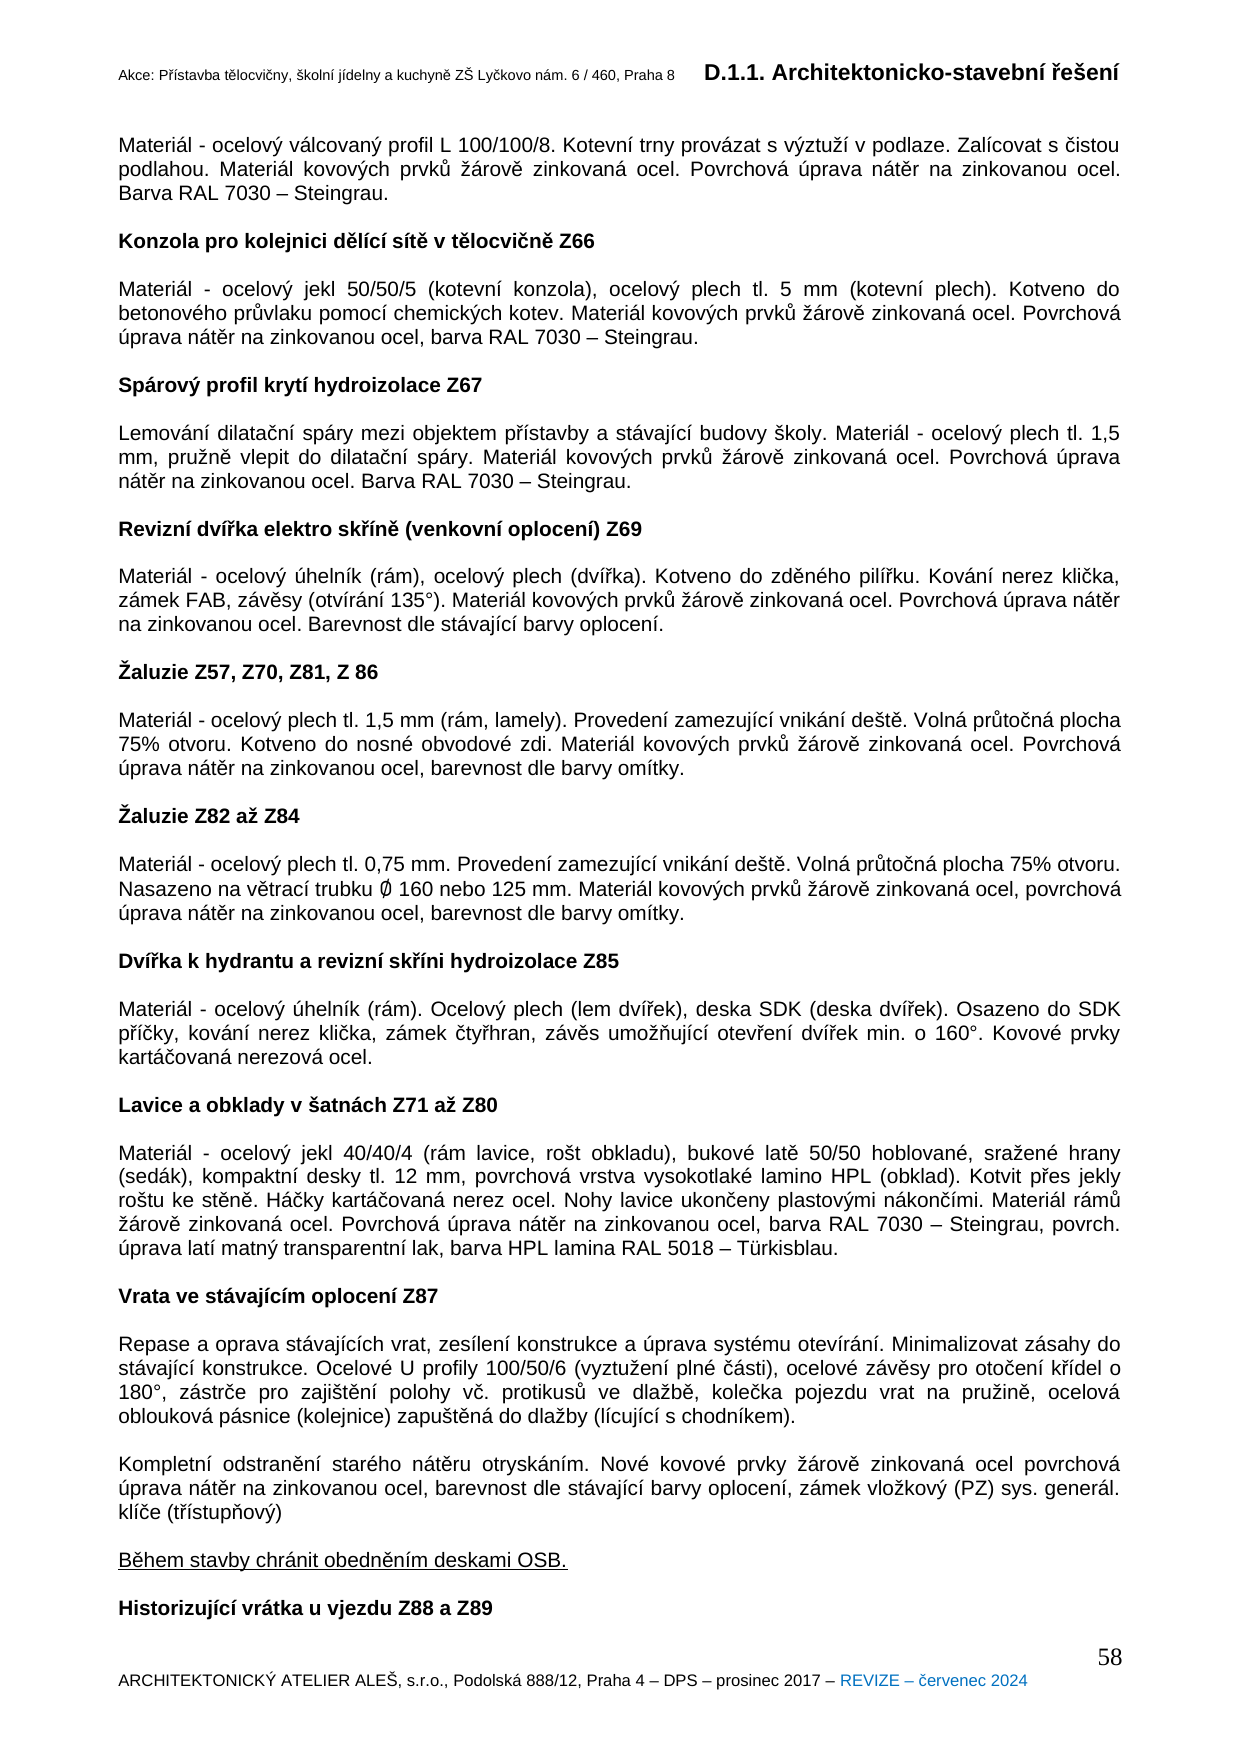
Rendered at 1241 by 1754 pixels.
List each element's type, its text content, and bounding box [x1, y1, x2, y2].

text Žaluzie Z82 až Z84 [118, 804, 1122, 828]
text Materiál - ocelový válcovaný profil L 100/100/8. Kotevní trny provázat s výztuží v podlaze. Zalícovat s čistou podlahou. Materiál kovových prvků žárově zinkovaná ocel. Povrchová úprava nátěr na zinkovanou ocel. Barva RAL 7030 – Steingrau. [118, 133, 1122, 205]
text Repase a oprava stávajících vrat, zesílení konstrukce a úprava systému otevírání. Minimalizovat zásahy do stávající konstrukce. Ocelové U profily 100/50/6 (vyztužení plné části), ocelové závěsy pro otočení křídel o 180°, zástrče pro zajištění polohy vč. protikusů ve dlažbě, kolečka pojezdu vrat na pružině, ocelová oblouková pásnice (kolejnice) zapuštěná do dlažby (lícující s chodníkem). [118, 1332, 1122, 1428]
text Historizující vrátka u vjezdu Z88 a Z89 [118, 1596, 1122, 1619]
text Materiál - ocelový jekl 50/50/5 (kotevní konzola), ocelový plech tl. 5 mm (kotevní plech). Kotveno do betonového průvlaku pomocí chemických kotev. Materiál kovových prvků žárově zinkovaná ocel. Povrchová úprava nátěr na zinkovanou ocel, barva RAL 7030 – Steingrau. [118, 277, 1122, 349]
text Dvířka k hydrantu a revizní skříni hydroizolace Z85 [118, 949, 1122, 973]
text Materiál - ocelový plech tl. 1,5 mm (rám, lamely). Provedení zamezující vnikání deště. Volná průtočná plocha 75% otvoru. Kotveno do nosné obvodové zdi. Materiál kovových prvků žárově zinkovaná ocel. Povrchová úprava nátěr na zinkovanou ocel, barevnost dle barvy omítky. [118, 708, 1122, 780]
text Konzola pro kolejnici dělící sítě v tělocvičně Z66 [118, 229, 1122, 253]
text Materiál - ocelový jekl 40/40/4 (rám lavice, rošt obkladu), bukové latě 50/50 hoblované, sražené hrany (sedák), kompaktní desky tl. 12 mm, povrchová vrstva vysokotlaké lamino HPL (obklad). Kotvit přes jekly roštu ke stěně. Háčky kartáčovaná nerez ocel. Nohy lavice ukončeny plastovými nákončími. Materiál rámů žárově zinkovaná ocel. Povrchová úprava nátěr na zinkovanou ocel, barva RAL 7030 – Steingrau, povrch. úprava latí matný transparentní lak, barva HPL lamina RAL 5018 – Türkisblau. [118, 1140, 1122, 1260]
text Vrata ve stávajícím oplocení Z87 [118, 1284, 1122, 1308]
text Spárový profil krytí hydroizolace Z67 [118, 373, 1122, 397]
text Žaluzie Z57, Z70, Z81, Z 86 [118, 660, 1122, 684]
text Materiál - ocelový úhelník (rám). Ocelový plech (lem dvířek), deska SDK (deska dvířek). Osazeno do SDK příčky, kování nerez klička, zámek čtyřhran, závěs umožňující otevření dvířek min. o 160°. Kovové prvky kartáčovaná nerezová ocel. [118, 997, 1122, 1068]
text Materiál - ocelový úhelník (rám), ocelový plech (dvířka). Kotveno do zděného pilířku. Kování nerez klička, zámek FAB, závěsy (otvírání 135°). Materiál kovových prvků žárově zinkovaná ocel. Povrchová úprava nátěr na zinkovanou ocel. Barevnost dle stávající barvy oplocení. [118, 564, 1122, 636]
text Lemování dilatační spáry mezi objektem přístavby a stávající budovy školy. Materiál - ocelový plech tl. 1,5 mm, pružně vlepit do dilatační spáry. Materiál kovových prvků žárově zinkovaná ocel. Povrchová úprava nátěr na zinkovanou ocel. Barva RAL 7030 – Steingrau. [118, 421, 1122, 492]
text Revizní dvířka elektro skříně (venkovní oplocení) Z69 [118, 516, 1122, 540]
text Lavice a obklady v šatnách Z71 až Z80 [118, 1092, 1122, 1116]
text Během stavby chránit obedněním deskami OSB. [118, 1548, 1122, 1572]
text Kompletní odstranění starého nátěru otryskáním. Nové kovové prvky žárově zinkovaná ocel povrchová úprava nátěr na zinkovanou ocel, barevnost dle stávající barvy oplocení, zámek vložkový (PZ) sys. generál. klíče (třístupňový) [118, 1452, 1122, 1524]
text Materiál - ocelový plech tl. 0,75 mm. Provedení zamezující vnikání deště. Volná průtočná plocha 75% otvoru. Nasazeno na větrací trubku ∅ 160 nebo 125 mm. Materiál kovových prvků žárově zinkovaná ocel, povrchová úprava nátěr na zinkovanou ocel, barevnost dle barvy omítky. [118, 852, 1122, 925]
